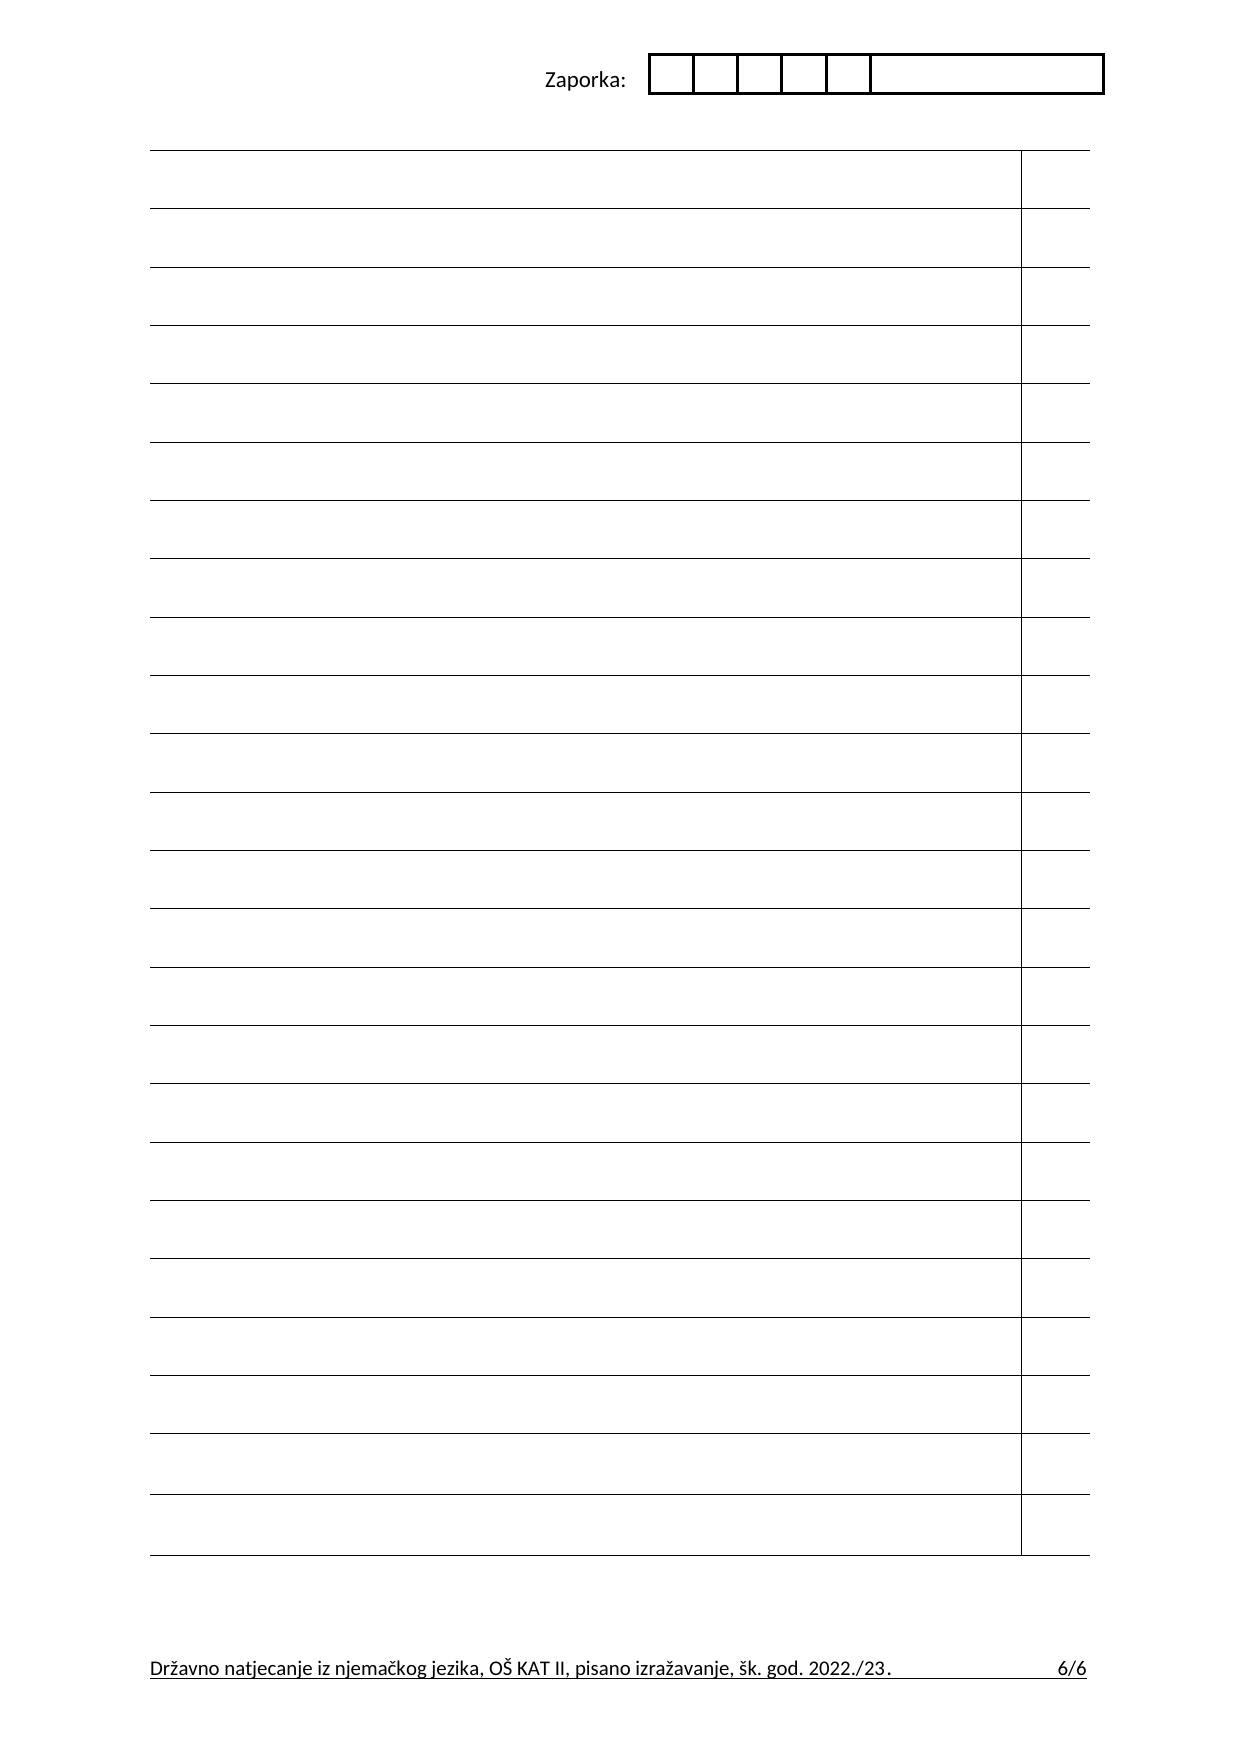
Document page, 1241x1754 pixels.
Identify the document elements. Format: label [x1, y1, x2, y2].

table_cell [150, 618, 1021, 675]
table_cell [150, 909, 1021, 967]
table_cell [1022, 559, 1090, 617]
table_cell [150, 1495, 1021, 1555]
table_cell [1022, 909, 1090, 967]
table_cell [150, 268, 1021, 325]
table_cell [1022, 326, 1090, 383]
table_cell [1022, 1201, 1090, 1258]
table_cell [1022, 209, 1090, 267]
table_cell [1022, 618, 1090, 675]
table_cell [1022, 1318, 1090, 1375]
table_cell [1022, 793, 1090, 850]
table_cell [150, 1318, 1021, 1375]
table_cell [150, 793, 1021, 850]
table_cell [150, 851, 1021, 908]
table_cell [150, 1026, 1021, 1083]
table_cell [1022, 1376, 1090, 1433]
table_cell [150, 151, 1021, 208]
table_cell [150, 1434, 1021, 1494]
table_cell [150, 676, 1021, 733]
table_cell [150, 209, 1021, 267]
table_cell [1022, 384, 1090, 442]
table_cell [150, 1143, 1021, 1200]
table_cell [150, 968, 1021, 1025]
table_cell [1022, 968, 1090, 1025]
table_cell [1022, 1495, 1090, 1555]
table_cell [1022, 1026, 1090, 1083]
table_cell [150, 1084, 1021, 1142]
table_cell [150, 1259, 1021, 1317]
table_cell [150, 501, 1021, 558]
table_cell [1022, 501, 1090, 558]
table_cell [150, 1201, 1021, 1258]
table_cell [1022, 734, 1090, 792]
table_cell [1022, 268, 1090, 325]
table_cell [1022, 851, 1090, 908]
table_cell [150, 559, 1021, 617]
table_cell [150, 1376, 1021, 1433]
table_cell [1022, 1143, 1090, 1200]
table_cell [1022, 1259, 1090, 1317]
table_cell [1022, 1434, 1090, 1494]
table_cell [150, 326, 1021, 383]
table_cell [1022, 443, 1090, 500]
table_cell [150, 384, 1021, 442]
table_cell [150, 443, 1021, 500]
table_cell [150, 734, 1021, 792]
table_cell [1022, 1084, 1090, 1142]
table_cell [1022, 676, 1090, 733]
table_cell [1022, 151, 1090, 208]
